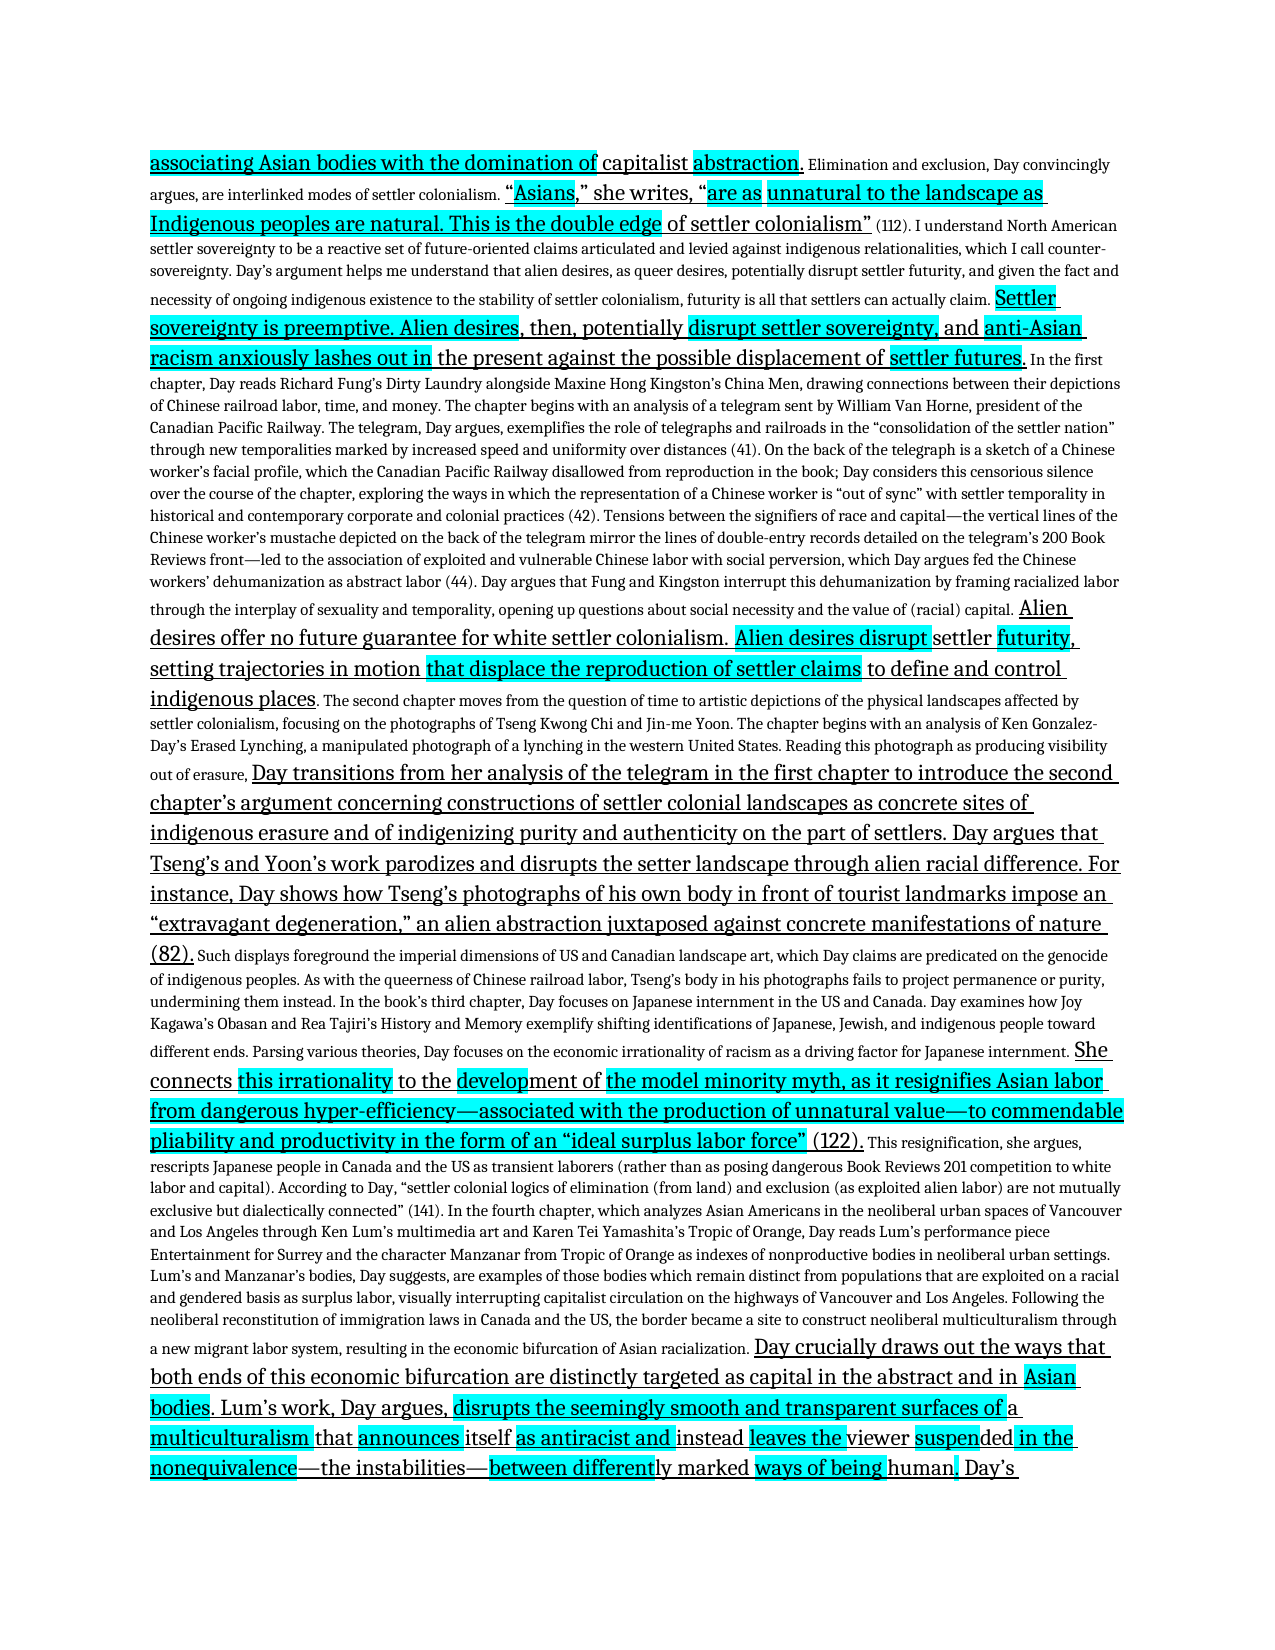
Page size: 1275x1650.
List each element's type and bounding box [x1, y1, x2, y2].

text [150, 150, 1125, 1481]
